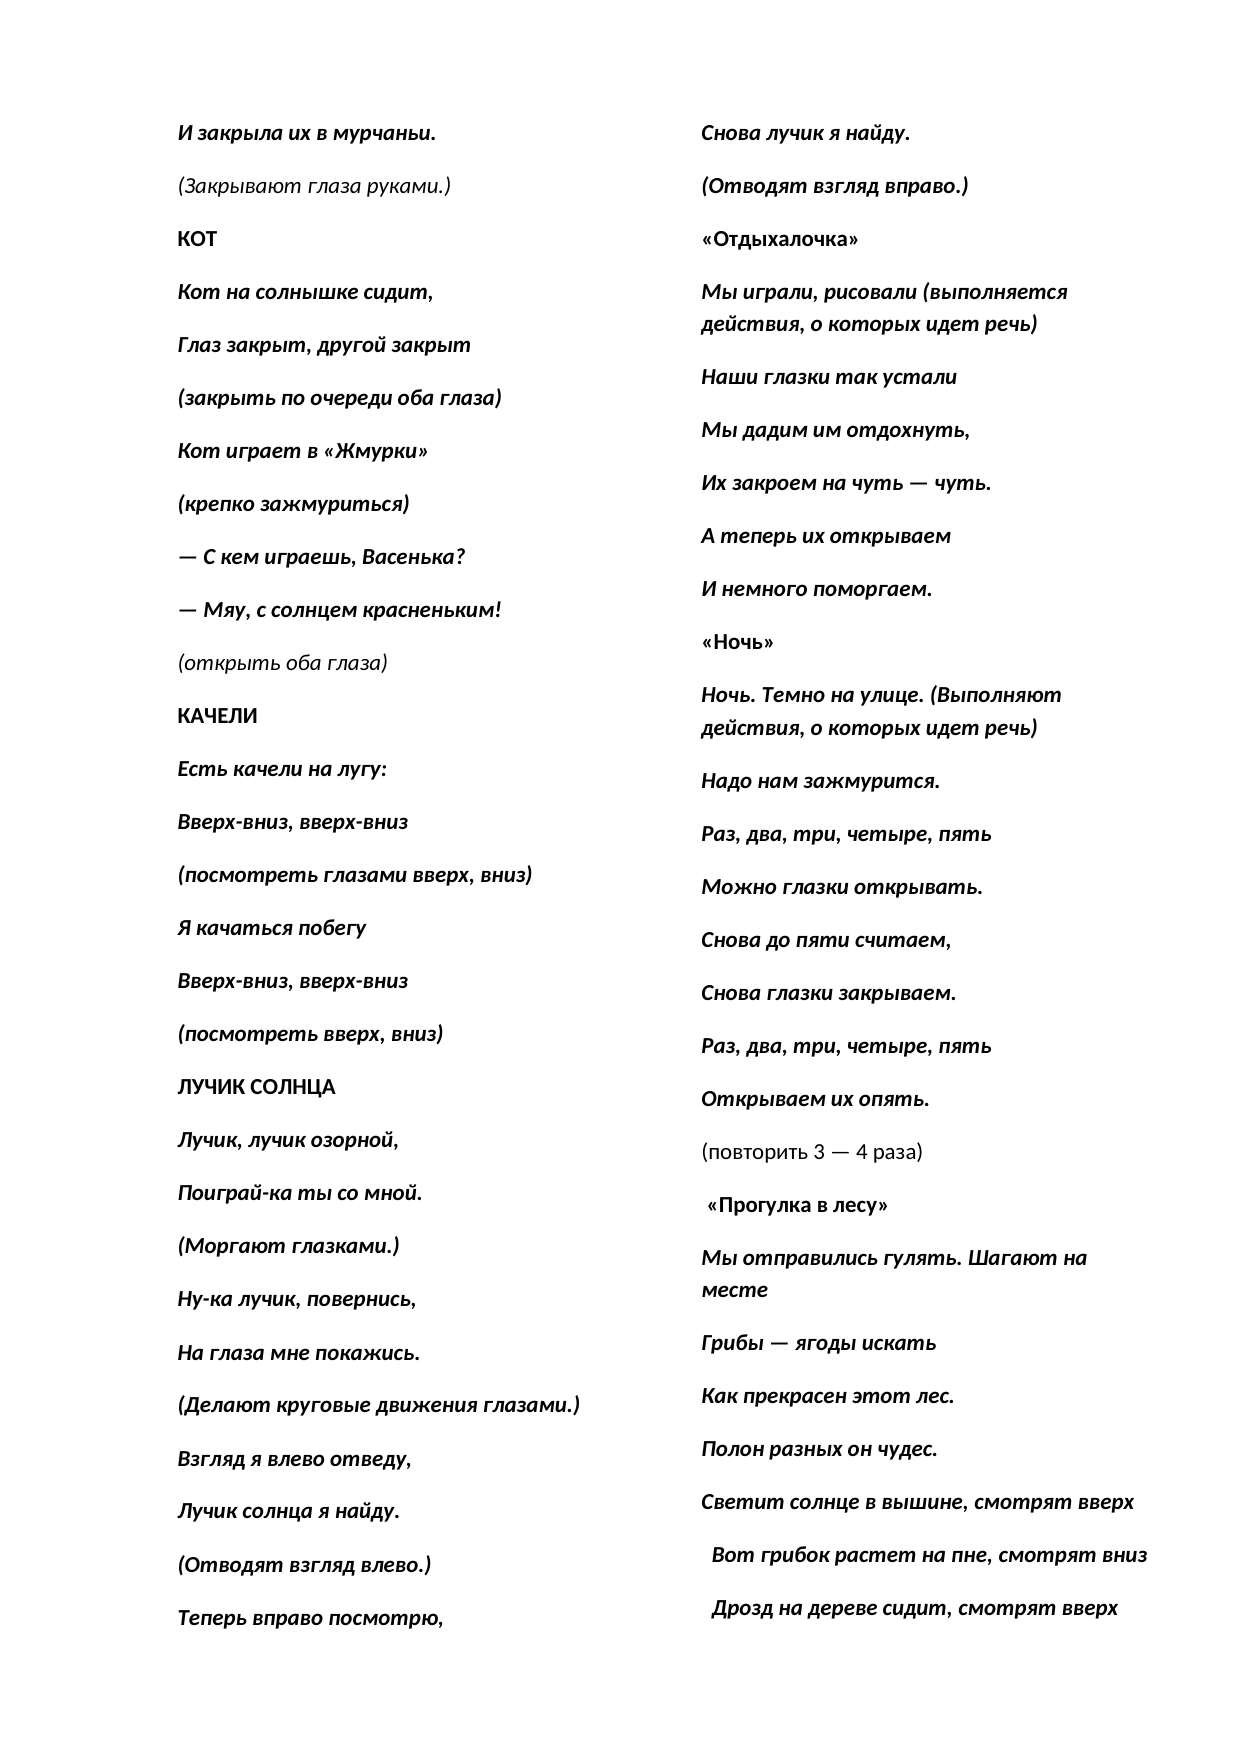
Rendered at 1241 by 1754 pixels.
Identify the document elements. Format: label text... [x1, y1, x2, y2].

text Снова глазки закрываем. [701, 978, 1152, 1006]
text Дрозд на дереве сидит, смотрят вверх [701, 1593, 1152, 1621]
text Полон разных он чудес. [701, 1434, 1152, 1462]
text «Отдыхалочка» [701, 224, 1152, 252]
text И закрыла их в мурчаньи. [177, 118, 627, 146]
text — Мяу, с солнцем красненьким! [177, 595, 627, 623]
text (посмотреть вверх, вниз) [177, 1019, 627, 1047]
text Как прекрасен этот лес. [701, 1381, 1152, 1409]
text Раз, два, три, четыре, пять [701, 1031, 1152, 1059]
text (открыть оба глаза) [177, 648, 627, 676]
text КОТ [177, 224, 627, 252]
text Лучик, лучик озорной, [177, 1126, 627, 1153]
text ЛУЧИК СОЛНЦА [177, 1072, 627, 1101]
text КАЧЕЛИ [177, 701, 627, 729]
text «Прогулка в лесу» [701, 1190, 1152, 1218]
text Глаз закрыт, другой закрыт [177, 330, 627, 358]
text (Отводят взгляд вправо.) [701, 171, 1152, 199]
text (посмотреть глазами вверх, вниз) [177, 860, 627, 888]
text (Делают круговые движения глазами.) [177, 1391, 627, 1419]
text Можно глазки открывать. [701, 872, 1152, 900]
text Грибы — ягоды искать [701, 1328, 1152, 1356]
text Наши глазки так устали [701, 362, 1152, 390]
text Раз, два, три, четыре, пять [701, 819, 1152, 847]
text А теперь их открываем [701, 521, 1152, 549]
text Есть качели на лугу: [177, 754, 627, 782]
text Снова лучик я найду. [701, 118, 1152, 146]
text Вверх-вниз, вверх-вниз [177, 807, 627, 835]
text Их закроем на чуть — чуть. [701, 468, 1152, 496]
text Вот грибок растет на пне, смотрят вниз [701, 1540, 1152, 1568]
text Мы дадим им отдохнуть, [701, 415, 1152, 443]
text «Ночь» [701, 627, 1152, 656]
text Мы отправились гулять. Шагают на месте [701, 1243, 1152, 1303]
text Теперь вправо посмотрю, [177, 1603, 627, 1631]
text И немного поморгаем. [701, 574, 1152, 602]
text Я качаться побегу [177, 913, 627, 941]
text (Закрывают глаза руками.) [177, 171, 627, 199]
text (закрыть по очереди оба глаза) [177, 383, 627, 411]
text Вверх-вниз, вверх-вниз [177, 966, 627, 994]
text Надо нам зажмурится. [701, 766, 1152, 794]
text Ночь. Темно на улице. (Выполняют действия, о которых идет речь) [701, 681, 1152, 741]
text (крепко зажмуриться) [177, 489, 627, 517]
text (Отводят взгляд влево.) [177, 1550, 627, 1578]
text Ну-ка лучик, повернись, [177, 1284, 627, 1313]
text (Моргают глазками.) [177, 1232, 627, 1259]
text Снова до пяти считаем, [701, 925, 1152, 953]
text Лучик солнца я найду. [177, 1497, 627, 1525]
text Мы играли, рисовали (выполняется действия, о которых идет речь) [701, 277, 1152, 337]
text На глаза мне покажись. [177, 1338, 627, 1366]
text Кот играет в «Жмурки» [177, 436, 627, 464]
text Светит солнце в вышине, смотрят вверх [701, 1487, 1152, 1515]
text Взгляд я влево отведу, [177, 1444, 627, 1472]
text Кот на солнышке сидит, [177, 277, 627, 305]
text (повторить 3 — 4 раза) [701, 1137, 1152, 1165]
text Поиграй-ка ты со мной. [177, 1178, 627, 1207]
text Открываем их опять. [701, 1084, 1152, 1112]
text — С кем играешь, Васенька? [177, 542, 627, 570]
